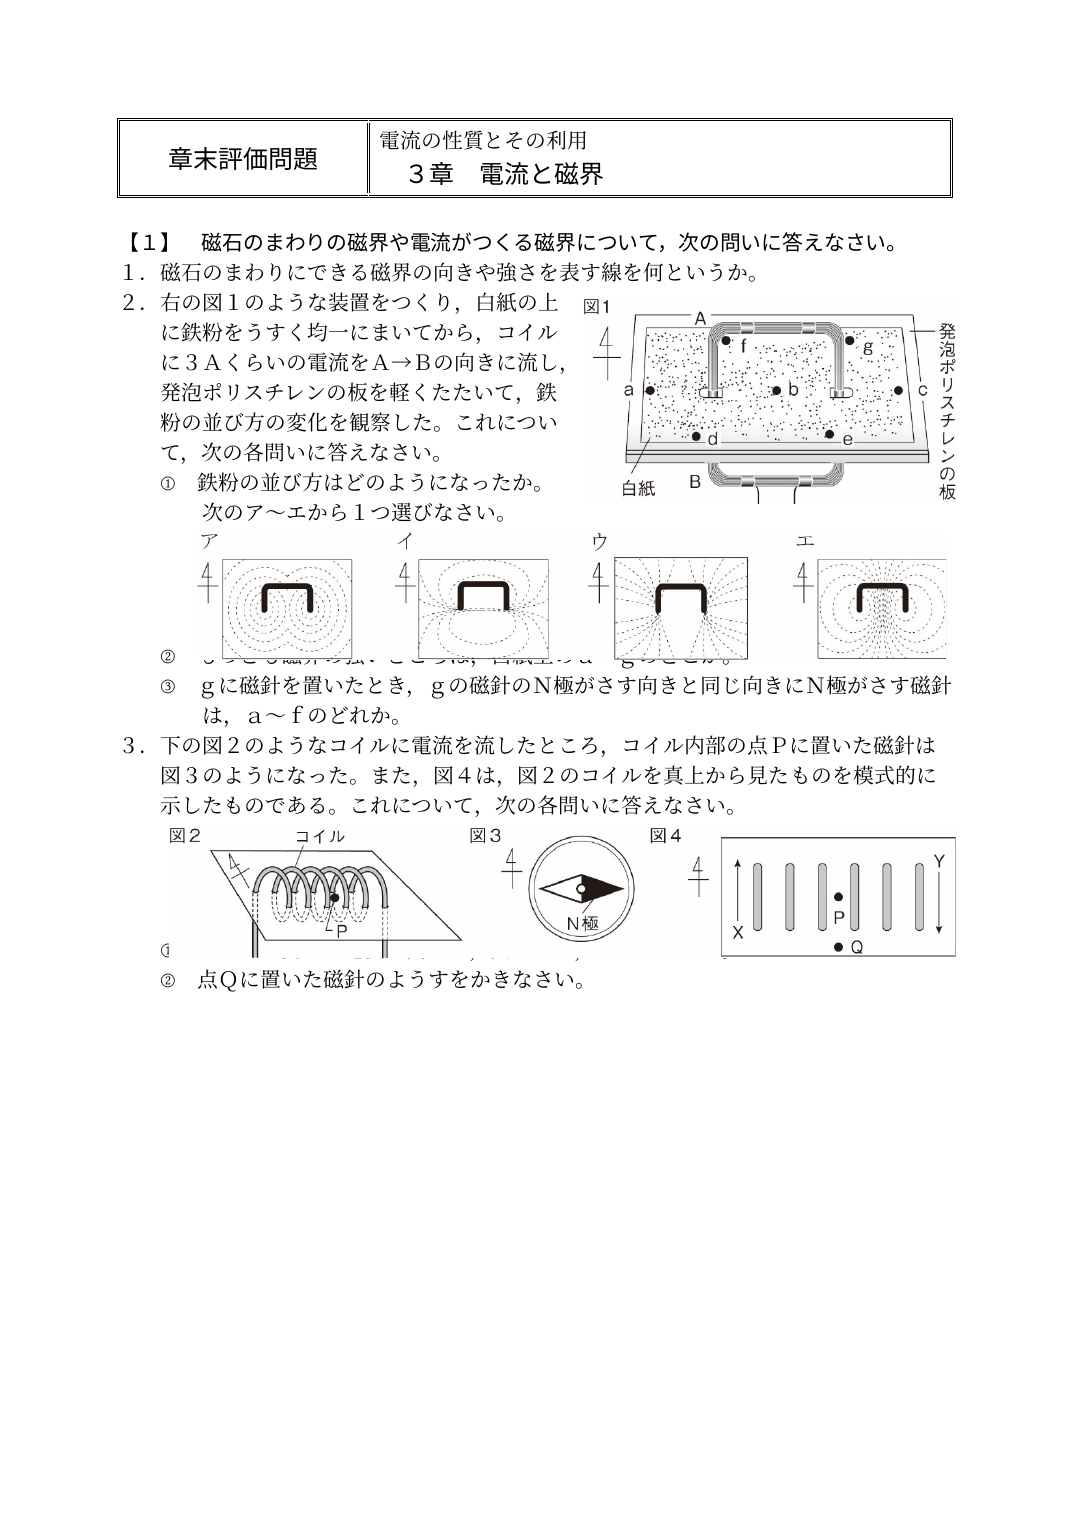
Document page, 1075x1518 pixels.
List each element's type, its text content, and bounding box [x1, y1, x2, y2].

table_header 電流の性質とその利用 ３章 電流と磁界 [368, 121, 950, 195]
text ③ ｇに磁針を置いたとき，ｇの磁針のＮ極がさす向きと同じ向きにＮ極がさす磁針は，ａ～ｆのどれか。 [160, 670, 957, 730]
table_header 章末評価問題 [120, 121, 368, 195]
text ② 点Ｑに置いた磁針のようすをかきなさい。 [160, 963, 957, 993]
text １．磁石のまわりにできる磁界の向きや強さを表す線を何というか。 [118, 257, 957, 287]
text ② もっとも磁界の強いところは，白紙上のａ～ｇのどこか。 [160, 640, 957, 670]
text 【１】 磁石のまわりの磁界や電流がつくる磁界について，次の問いに答えなさい。 [118, 226, 957, 257]
picture [168, 826, 956, 958]
picture [197, 531, 947, 660]
text ３．下の図２のようなコイルに電流を流したところ，コイル内部の点Ｐに置いた磁針は図３のようになった。また，図４は，図２のコイルを真上から見たものを模式的に示したものである。これについて，次の各問いに答えなさい。 [118, 730, 957, 819]
picture [582, 297, 956, 504]
text ① コイルに流れる電流の向きは，図４のＸ，Ｙのどちらか。 [160, 933, 957, 963]
text ① 鉄粉の並び方はどのようになったか。次のア～エから１つ選びなさい。 [160, 466, 957, 526]
